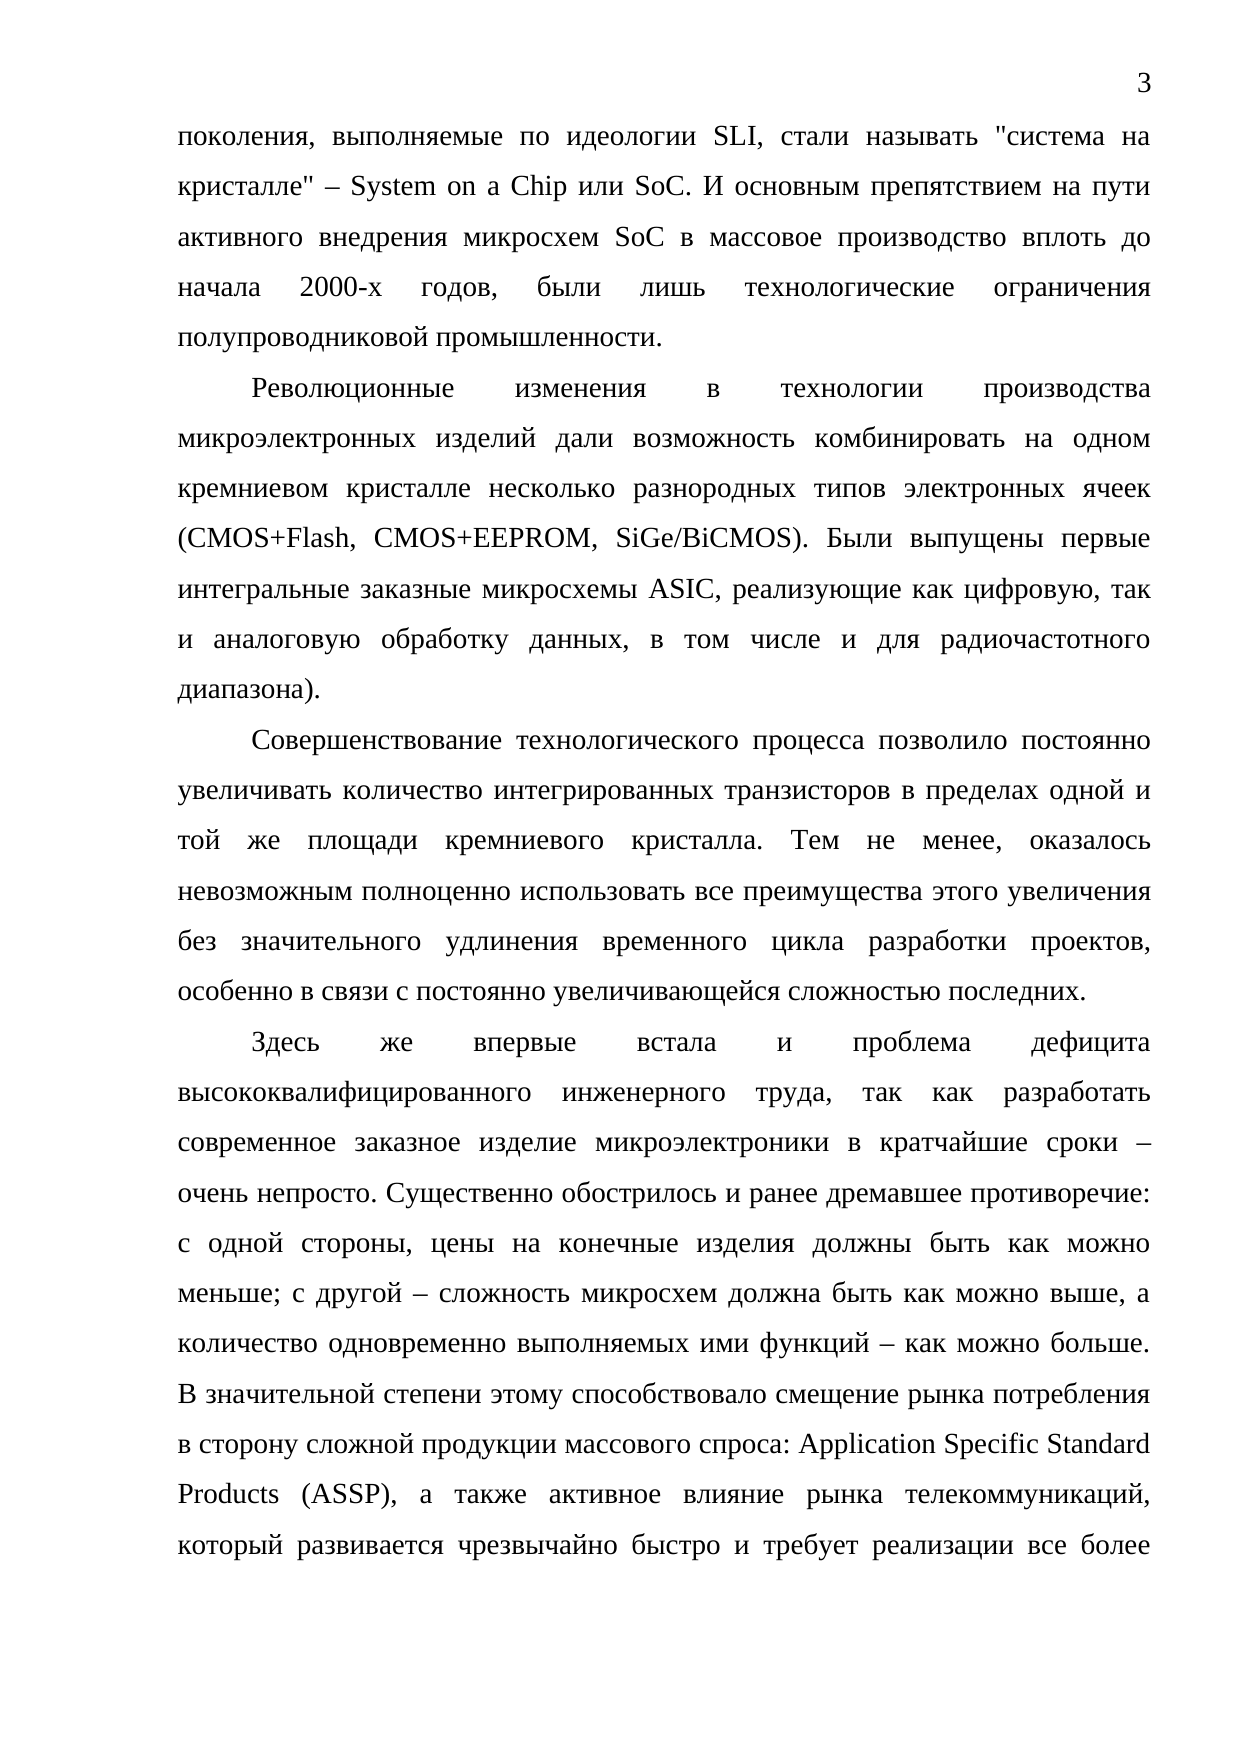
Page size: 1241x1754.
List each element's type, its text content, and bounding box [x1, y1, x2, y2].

text Совершенствование технологического процесса позволило постоянно увеличивать количество интегрированных транзисторов в пределах одной и той же площади кремниевого кристалла. Тем не менее, оказалось невозможным полноценно использовать все преимущества этого увеличения без значительного удлинения временного цикла разработки проектов, особенно в связи с постоянно увеличивающейся сложностью последних. [177, 722, 1152, 1007]
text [177, 1024, 1152, 1560]
text Революционные изменения в технологии производства микроэлектронных изделий дали возможность комбинировать на одном кремниевом кристалле несколько разнородных типов электронных ячеек (CMOS+Flash, CMOS+EEPROM, SiGe/BiCMOS). Были выпущены первые интегральные заказные микросхемы ASIC, реализующие как цифровую, так и аналоговую обработку данных, в том числе и для радиочастотного диапазона). [177, 370, 1152, 705]
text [177, 118, 1152, 353]
